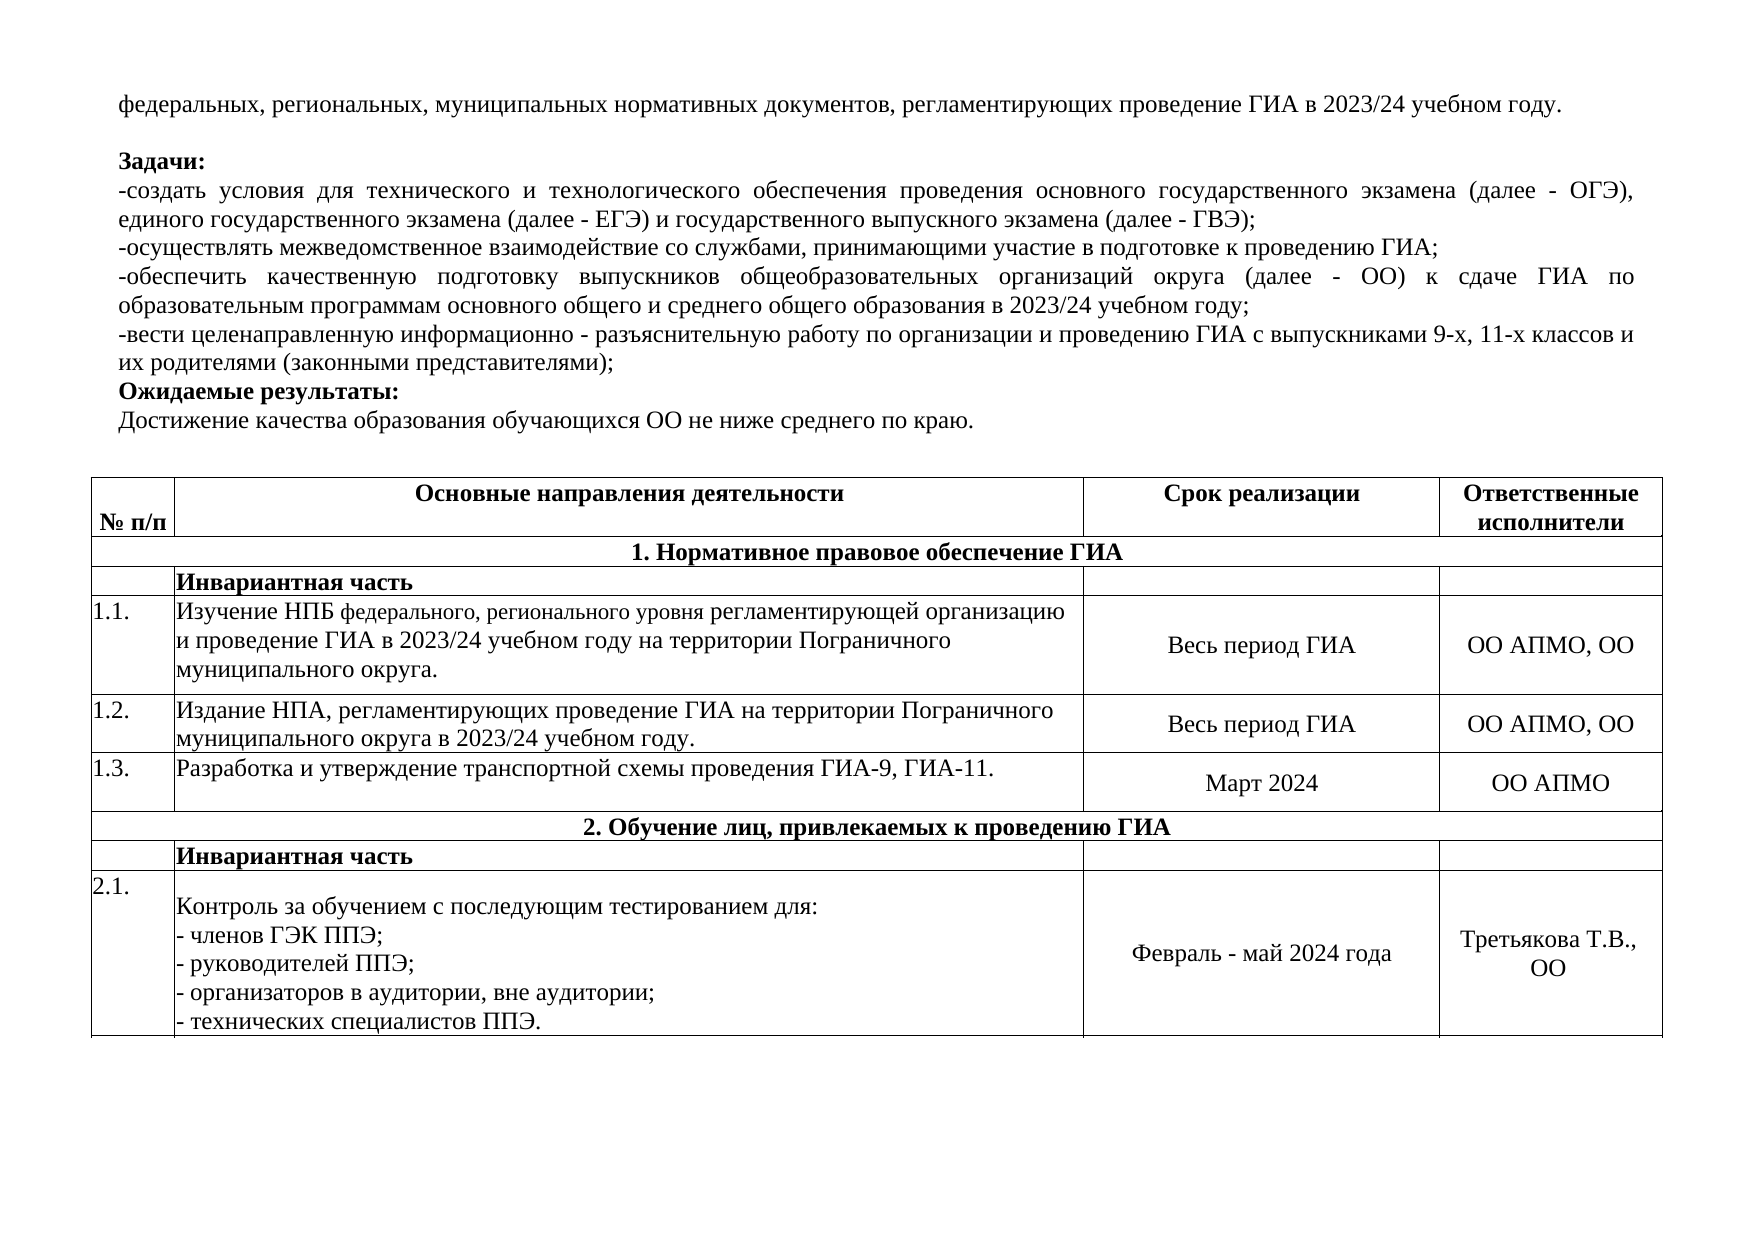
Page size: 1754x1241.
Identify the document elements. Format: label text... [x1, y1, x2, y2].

table_cell 1. Нормативное правовое обеспечение ГИА [92, 537, 1662, 566]
table_cell [1440, 567, 1662, 595]
table_cell ОО АПМО, ОО [1440, 695, 1662, 752]
table_cell 1.2. [92, 695, 174, 752]
table_cell Контроль за обучением с последующим тестированием для: членов ГЭК ППЭ; руководителей ППЭ; организаторов в аудитории, вне аудитории; - технических специалистов ППЭ. [175, 871, 1083, 1035]
table_cell 2. Обучение лиц, привлекаемых к проведению ГИА [92, 812, 1662, 840]
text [118, 89, 1636, 117]
table_cell Третьякова Т.В., ОО [1440, 871, 1662, 1035]
text -создать условия для технического и технологического обеспечения проведения основного государственного экзамена (далее - ОГЭ), единого государственного экзамена (далее - ЕГЭ) и государственного выпускного экзамена (далее - ГВЭ); [118, 175, 1636, 232]
table_header Основные направления деятельности [175, 478, 1083, 536]
text -вести целенаправленную информационно - разъяснительную работу по организации и проведению ГИА с выпускниками 9-х, 11-х классов и их родителями (законными представителями); [118, 319, 1636, 376]
table_cell [92, 567, 174, 595]
text -осуществлять межведомственное взаимодействие со службами, принимающими участие в подготовке к проведению ГИА; [118, 232, 1636, 261]
table_cell Инвариантная часть [175, 567, 1083, 595]
table_cell [1084, 567, 1439, 595]
table_cell Весь период ГИА [1084, 695, 1439, 752]
table_header № п/п [92, 478, 174, 536]
table_cell Разработка и утверждение транспортной схемы проведения ГИА-9, ГИА-11. [175, 753, 1083, 811]
table_cell Издание НПА, регламентирующих проведение ГИА на территории Пограничного муниципального округа в 2023/24 учебном году. [175, 695, 1083, 752]
table_cell Инвариантная часть [175, 841, 1083, 870]
table_cell [1440, 841, 1662, 870]
table_cell Март 2024 [1084, 753, 1439, 811]
table_header Срок реализации [1084, 478, 1439, 536]
text -обеспечить качественную подготовку выпускников общеобразовательных организаций округа (далее - ОО) к сдаче ГИА по образовательным программам основного общего и среднего общего образования в 2023/24 учебном году; [118, 261, 1636, 319]
text Достижение качества образования обучающихся ОО не ниже среднего по краю. [118, 405, 1636, 434]
table_cell Весь период ГИА [1084, 596, 1439, 694]
table_cell ОО АПМО [1440, 753, 1662, 811]
table_cell Изучение НПБ федерального, регионального уровня регламентирующей организацию и проведение ГИА в 2023/24 учебном году на территории Пограничного муниципального округа. [175, 596, 1083, 694]
table_cell ОО АПМО, ОО [1440, 596, 1662, 694]
table_cell 2.1. [92, 871, 174, 1035]
table_cell 1.3. [92, 753, 174, 811]
table_cell [92, 841, 174, 870]
table_cell 1.1. [92, 596, 174, 694]
table_header Ответственные исполнители [1440, 478, 1662, 536]
text Ожидаемые результаты: [118, 376, 1636, 405]
table_cell [1084, 841, 1439, 870]
text Задачи: [118, 146, 1636, 175]
table_cell Февраль - май 2024 года [1084, 871, 1439, 1035]
